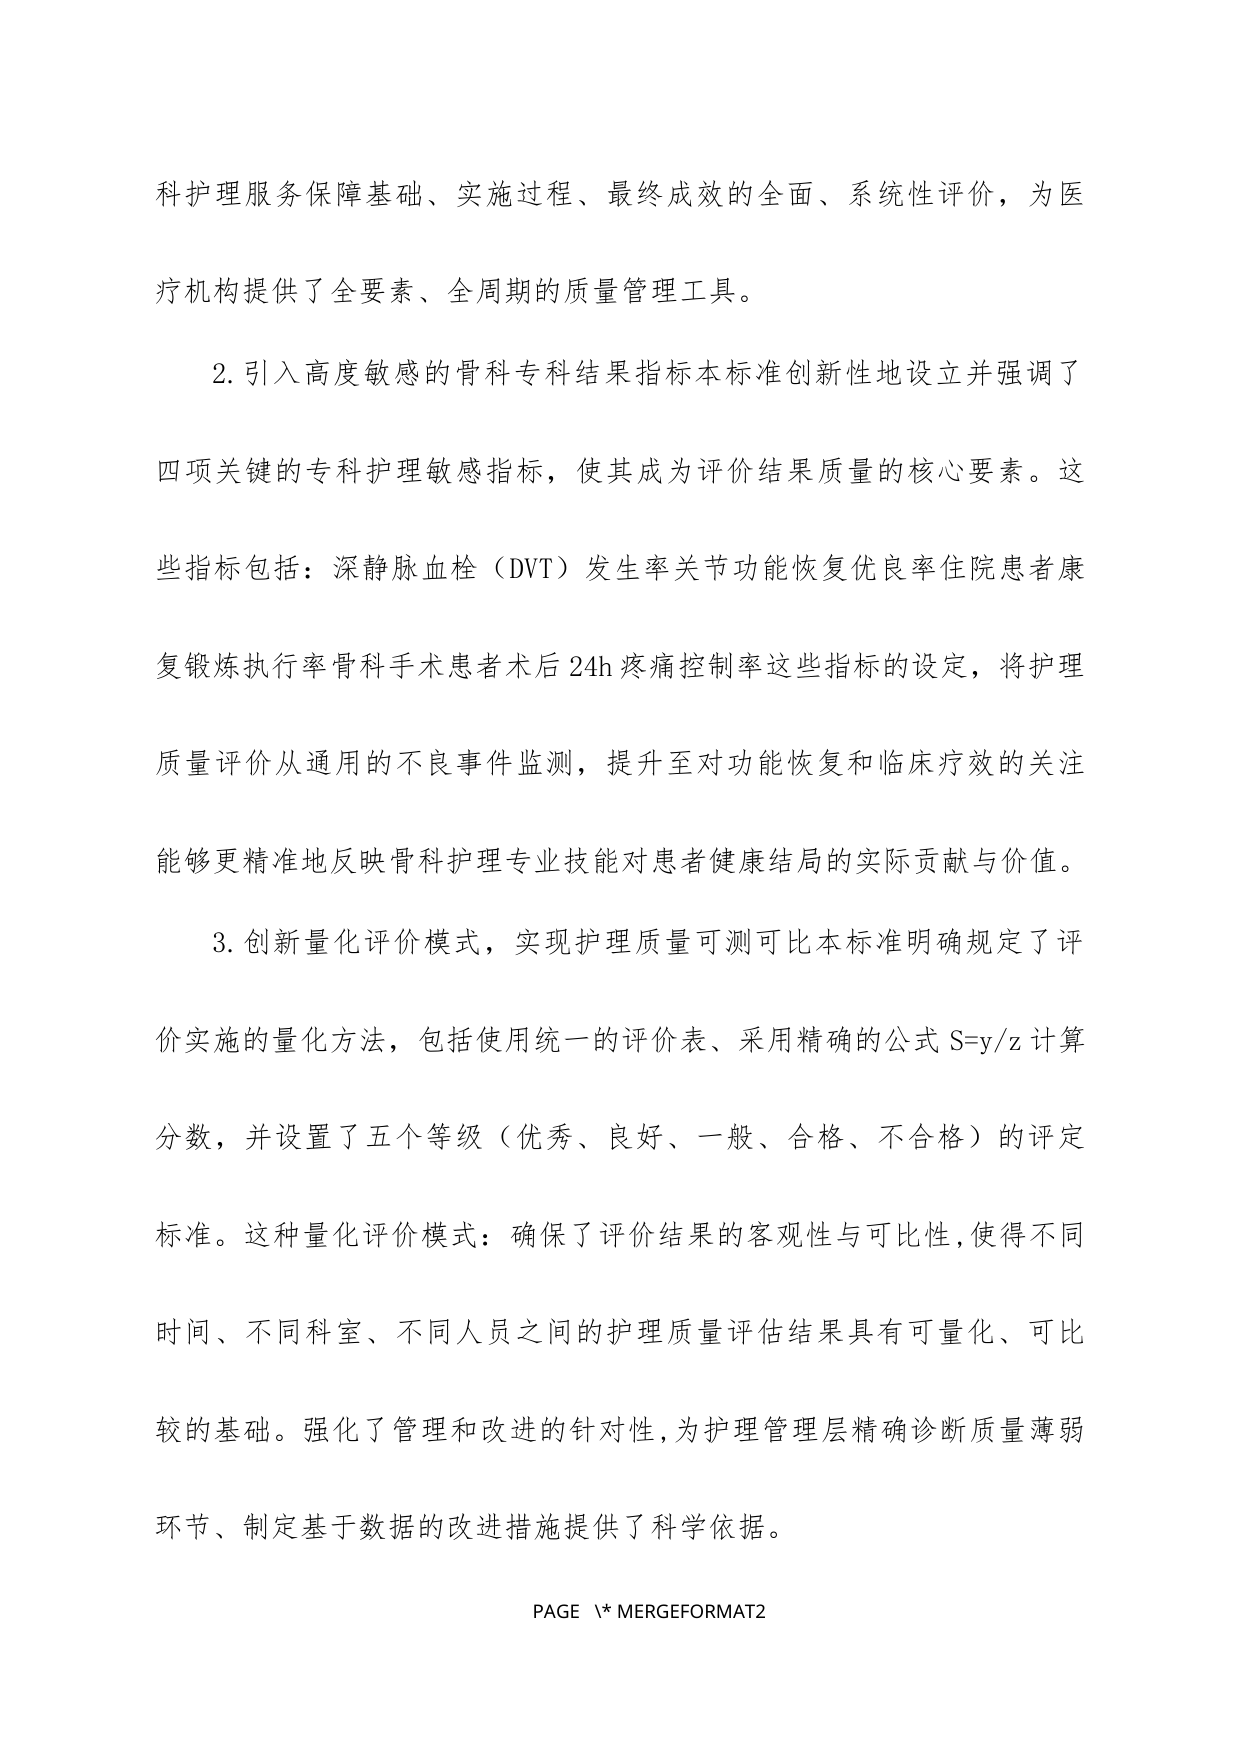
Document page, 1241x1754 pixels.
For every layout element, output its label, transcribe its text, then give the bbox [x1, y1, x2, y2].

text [153, 159, 1087, 322]
text 3.创新量化评价模式，实现护理质量可测可比本标准明确规定了评价实施的量化方法，包括使用统一的评价表、采用精确的公式S=y/z计算分数，并设置了五个等级（优秀、良好、一般、合格、不合格）的评定标准。这种量化评价模式：确保了评价结果的客观性与可比性,使得不同时间、不同科室、不同人员之间的护理质量评估结果具有可量化、可比较的基础。强化了管理和改进的针对性,为护理管理层精确诊断质量薄弱环节、制定基于数据的改进措施提供了科学依据。 [153, 907, 1087, 1557]
text 2.引入高度敏感的骨科专科结果指标本标准创新性地设立并强调了四项关键的专科护理敏感指标，使其成为评价结果质量的核心要素。这些指标包括：深静脉血栓（DVT）发生率关节功能恢复优良率住院患者康复锻炼执行率骨科手术患者术后24h疼痛控制率这些指标的设定，将护理质量评价从通用的不良事件监测，提升至对功能恢复和临床疗效的关注，能够更精准地反映骨科护理专业技能对患者健康结局的实际贡献与价值。 [153, 338, 1087, 891]
